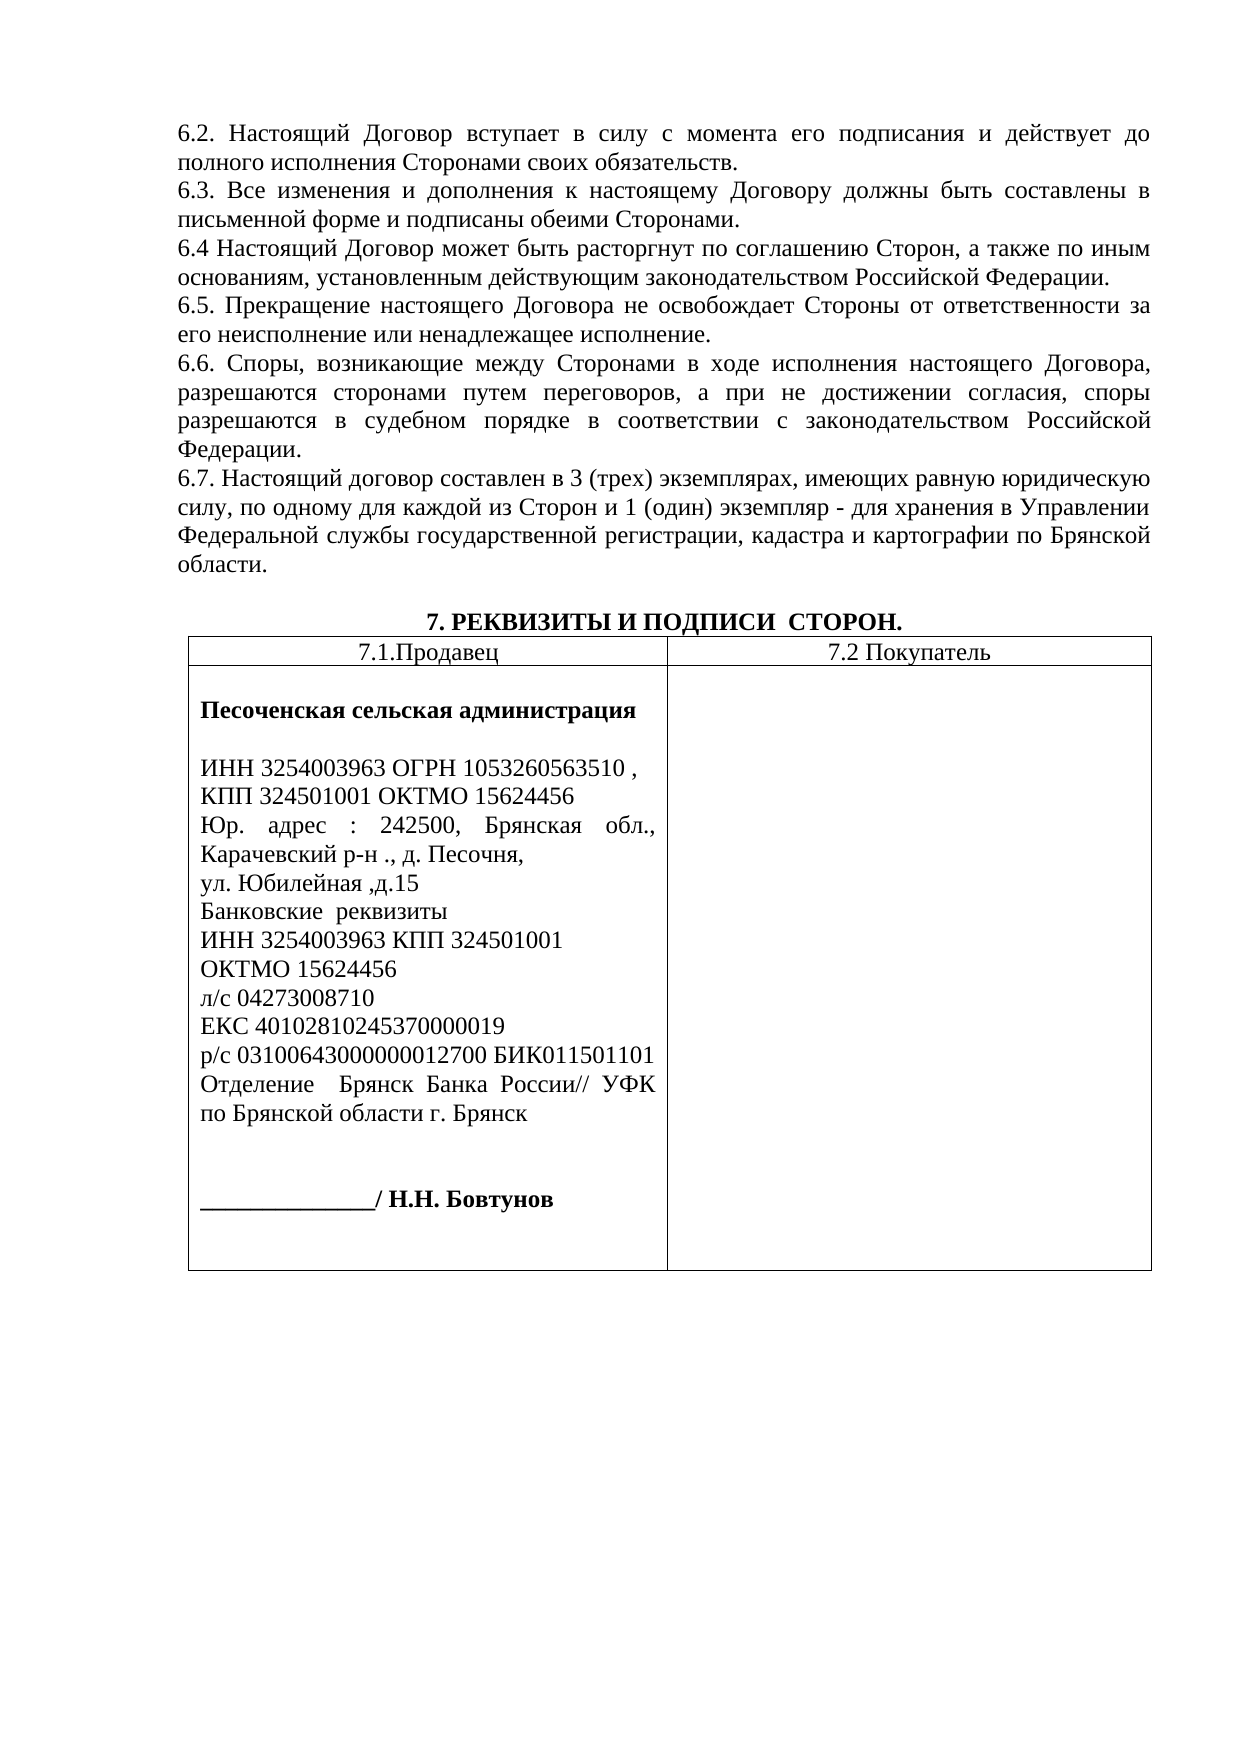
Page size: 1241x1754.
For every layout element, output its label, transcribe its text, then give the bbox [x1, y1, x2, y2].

text 6.7. Настоящий договор составлен в 3 (трех) экземплярах, имеющих равную юридическую силу, по одному для каждой из Сторон и 1 (один) экземпляр - для хранения в Управлении Федеральной службы государственной регистрации, кадастра и картографии по Брянской области. [177, 463, 1152, 578]
text 6.4 Настоящий Договор может быть расторгнут по соглашению Сторон, а также по иным основаниям, установленным действующим законодательством Российской Федерации. [177, 233, 1152, 291]
table_header 7.2 Покупатель [668, 637, 1151, 665]
table_header 7.1.Продавец [189, 637, 667, 665]
text 6.2. Настоящий Договор вступает в силу с момента его подписания и действует до полного исполнения Сторонами своих обязательств. [177, 118, 1152, 176]
table_cell Песоченская сельская администрация ИНН 3254003963 ОГРН 1053260563510 , КПП 324501001 ОКТМО 15624456 Юр. адрес : 242500, Брянская обл., Карачевский р-н ., д. Песочня, ул. Юбилейная ,д.15 Банковские реквизиты ИНН 3254003963 КПП 324501001 ОКТМО 15624456 л/с 04273008710 ЕКС 40102810245370000019 р/с 03100643000000012700 БИК011501101 Отделение Брянск Банка России// УФК по Брянской области г. Брянск ______________/ Н.Н. Бовтунов [189, 666, 667, 1270]
table_cell [668, 666, 1151, 1270]
text 6.6. Споры, возникающие между Сторонами в ходе исполнения настоящего Договора, разрешаются сторонами путем переговоров, а при не достижении согласия, споры разрешаются в судебном порядке в соответствии с законодательством Российской Федерации. [177, 348, 1152, 463]
text 6.3. Все изменения и дополнения к настоящему Договору должны быть составлены в письменной форме и подписаны обеими Сторонами. [177, 176, 1152, 233]
text 7. РЕКВИЗИТЫ И ПОДПИСИ СТОРОН. [177, 607, 1152, 636]
text 6.5. Прекращение настоящего Договора не освобождает Стороны от ответственности за его неисполнение или ненадлежащее исполнение. [177, 291, 1152, 348]
